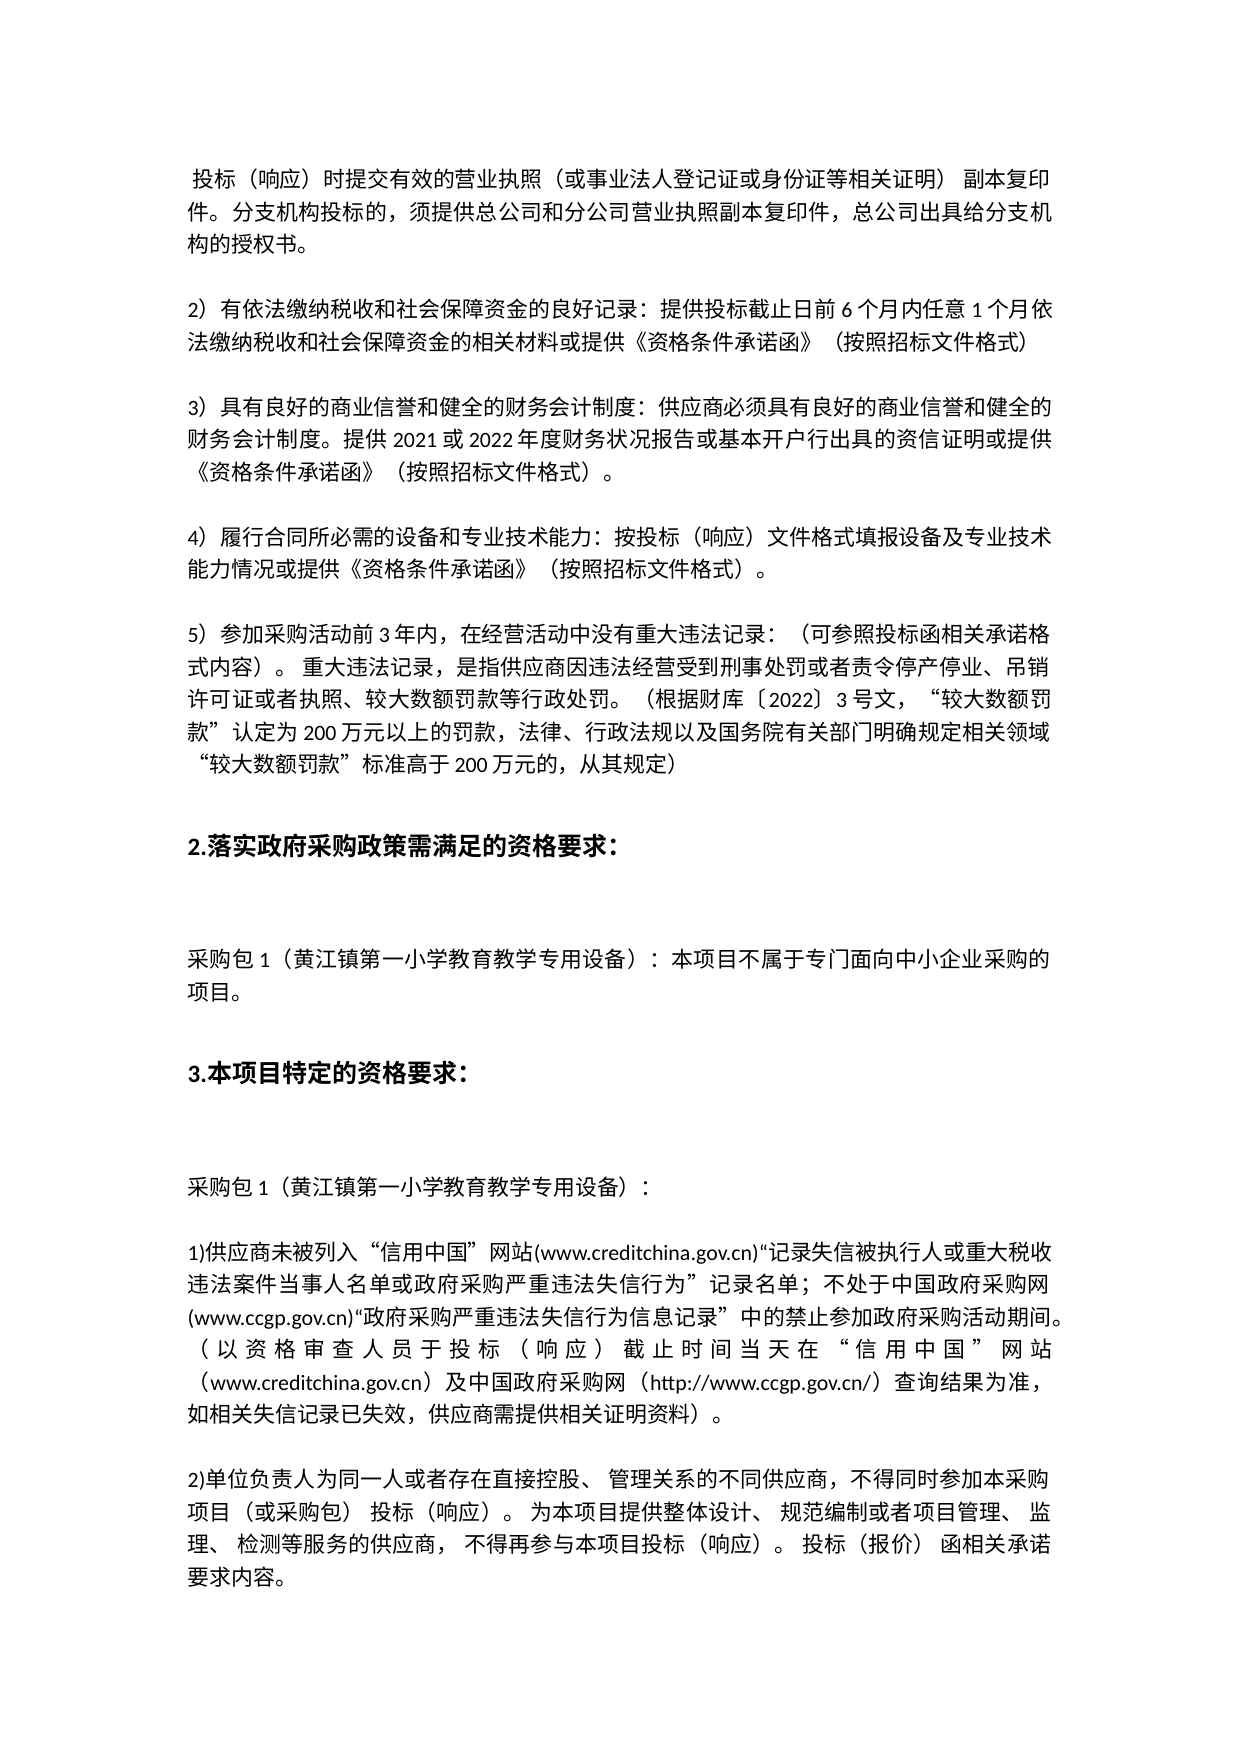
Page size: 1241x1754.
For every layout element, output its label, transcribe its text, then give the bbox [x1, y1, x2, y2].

text 采购包1（黄江镇第一小学教育教学专用设备）：本项目不属于专门面向中小企业采购的项目。 [187, 942, 1053, 1007]
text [187, 162, 1053, 259]
text 3）具有良好的商业信誉和健全的财务会计制度：供应商必须具有良好的商业信誉和健全的财务会计制度。提供2021或2022年度财务状况报告或基本开户行出具的资信证明或提供《资格条件承诺函》（按照招标文件格式）。 [187, 389, 1053, 487]
text 2）有依法缴纳税收和社会保障资金的良好记录：提供投标截止日前6个月内任意1个月依法缴纳税收和社会保障资金的相关材料或提供《资格条件承诺函》（按照招标文件格式） [187, 292, 1053, 357]
text 2)单位负责人为同一人或者存在直接控股、 管理关系的不同供应商，不得同时参加本采购项目（或采购包） 投标（响应）。 为本项目提供整体设计、 规范编制或者项目管理、 监理、 检测等服务的供应商， 不得再参与本项目投标（响应）。 投标（报价） 函相关承诺要求内容。 [187, 1462, 1053, 1592]
text 4）履行合同所必需的设备和专业技术能力：按投标（响应）文件格式填报设备及专业技术能力情况或提供《资格条件承诺函》（按照招标文件格式）。 [187, 519, 1053, 584]
text 2.落实政府采购政策需满足的资格要求： [187, 812, 1053, 877]
text 1)供应商未被列入“信用中国”网站(www.creditchina.gov.cn)“记录失信被执行人或重大税收违法案件当事人名单或政府采购严重违法失信行为”记录名单；不处于中国政府采购网(www.ccgp.gov.cn)“政府采购严重违法失信行为信息记录”中的禁止参加政府采购活动期间。（以资格审查人员于投标（响应）截止时间当天在“信用中国”网站（www.creditchina.gov.cn）及中国政府采购网（http://www.ccgp.gov.cn/）查询结果为准，如相关失信记录已失效，供应商需提供相关证明资料）。 [187, 1234, 1053, 1429]
text 5）参加采购活动前3年内，在经营活动中没有重大违法记录：（可参照投标函相关承诺格式内容）。 重大违法记录，是指供应商因违法经营受到刑事处罚或者责令停产停业、吊销许可证或者执照、较大数额罚款等行政处罚。（根据财库〔2022〕3号文，“较大数额罚款”认定为200万元以上的罚款，法律、行政法规以及国务院有关部门明确规定相关领域“较大数额罚款”标准高于200万元的，从其规定） [187, 617, 1053, 779]
text 采购包1（黄江镇第一小学教育教学专用设备）： [187, 1169, 1053, 1202]
text 3.本项目特定的资格要求： [187, 1039, 1053, 1104]
